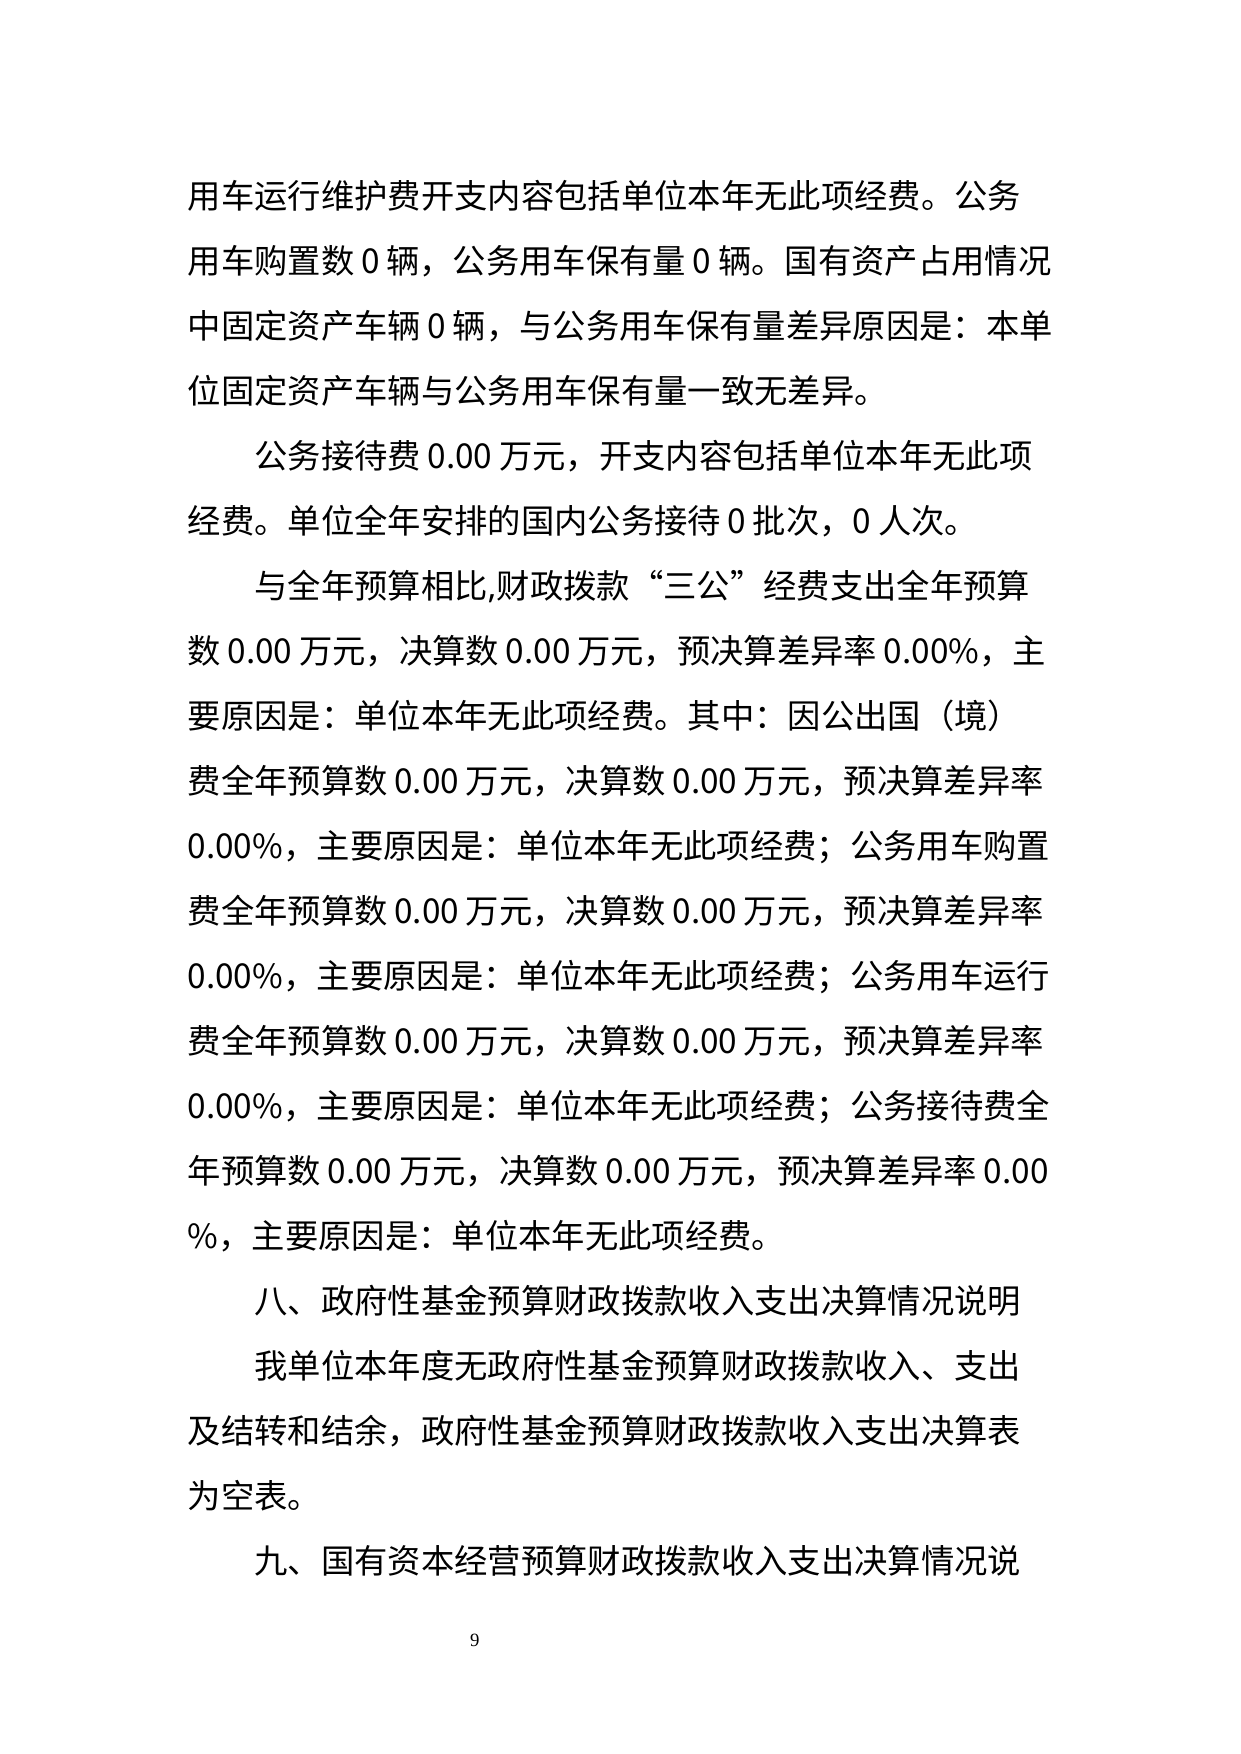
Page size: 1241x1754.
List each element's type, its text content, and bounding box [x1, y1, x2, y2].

text 公务接待费0.00万元，开支内容包括单位本年无此项经费。单位全年安排的国内公务接待0批次，0人次。 [187, 422, 1053, 552]
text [187, 1527, 1053, 1592]
text 我单位本年度无政府性基金预算财政拨款收入、支出及结转和结余，政府性基金预算财政拨款收入支出决算表为空表。 [187, 1332, 1053, 1527]
text 与全年预算相比,财政拨款“三公”经费支出全年预算数0.00万元，决算数0.00万元，预决算差异率0.00%，主要原因是：单位本年无此项经费。其中：因公出国（境）费全年预算数0.00万元，决算数0.00万元，预决算差异率0.00%，主要原因是：单位本年无此项经费；公务用车购置费全年预算数0.00万元，决算数0.00万元，预决算差异率0.00%，主要原因是：单位本年无此项经费；公务用车运行费全年预算数0.00万元，决算数0.00万元，预决算差异率0.00%，主要原因是：单位本年无此项经费；公务接待费全年预算数0.00万元，决算数0.00万元，预决算差异率0.00%，主要原因是：单位本年无此项经费。 [187, 552, 1053, 1267]
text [187, 162, 1053, 422]
text 八、政府性基金预算财政拨款收入支出决算情况说明 [187, 1267, 1053, 1332]
